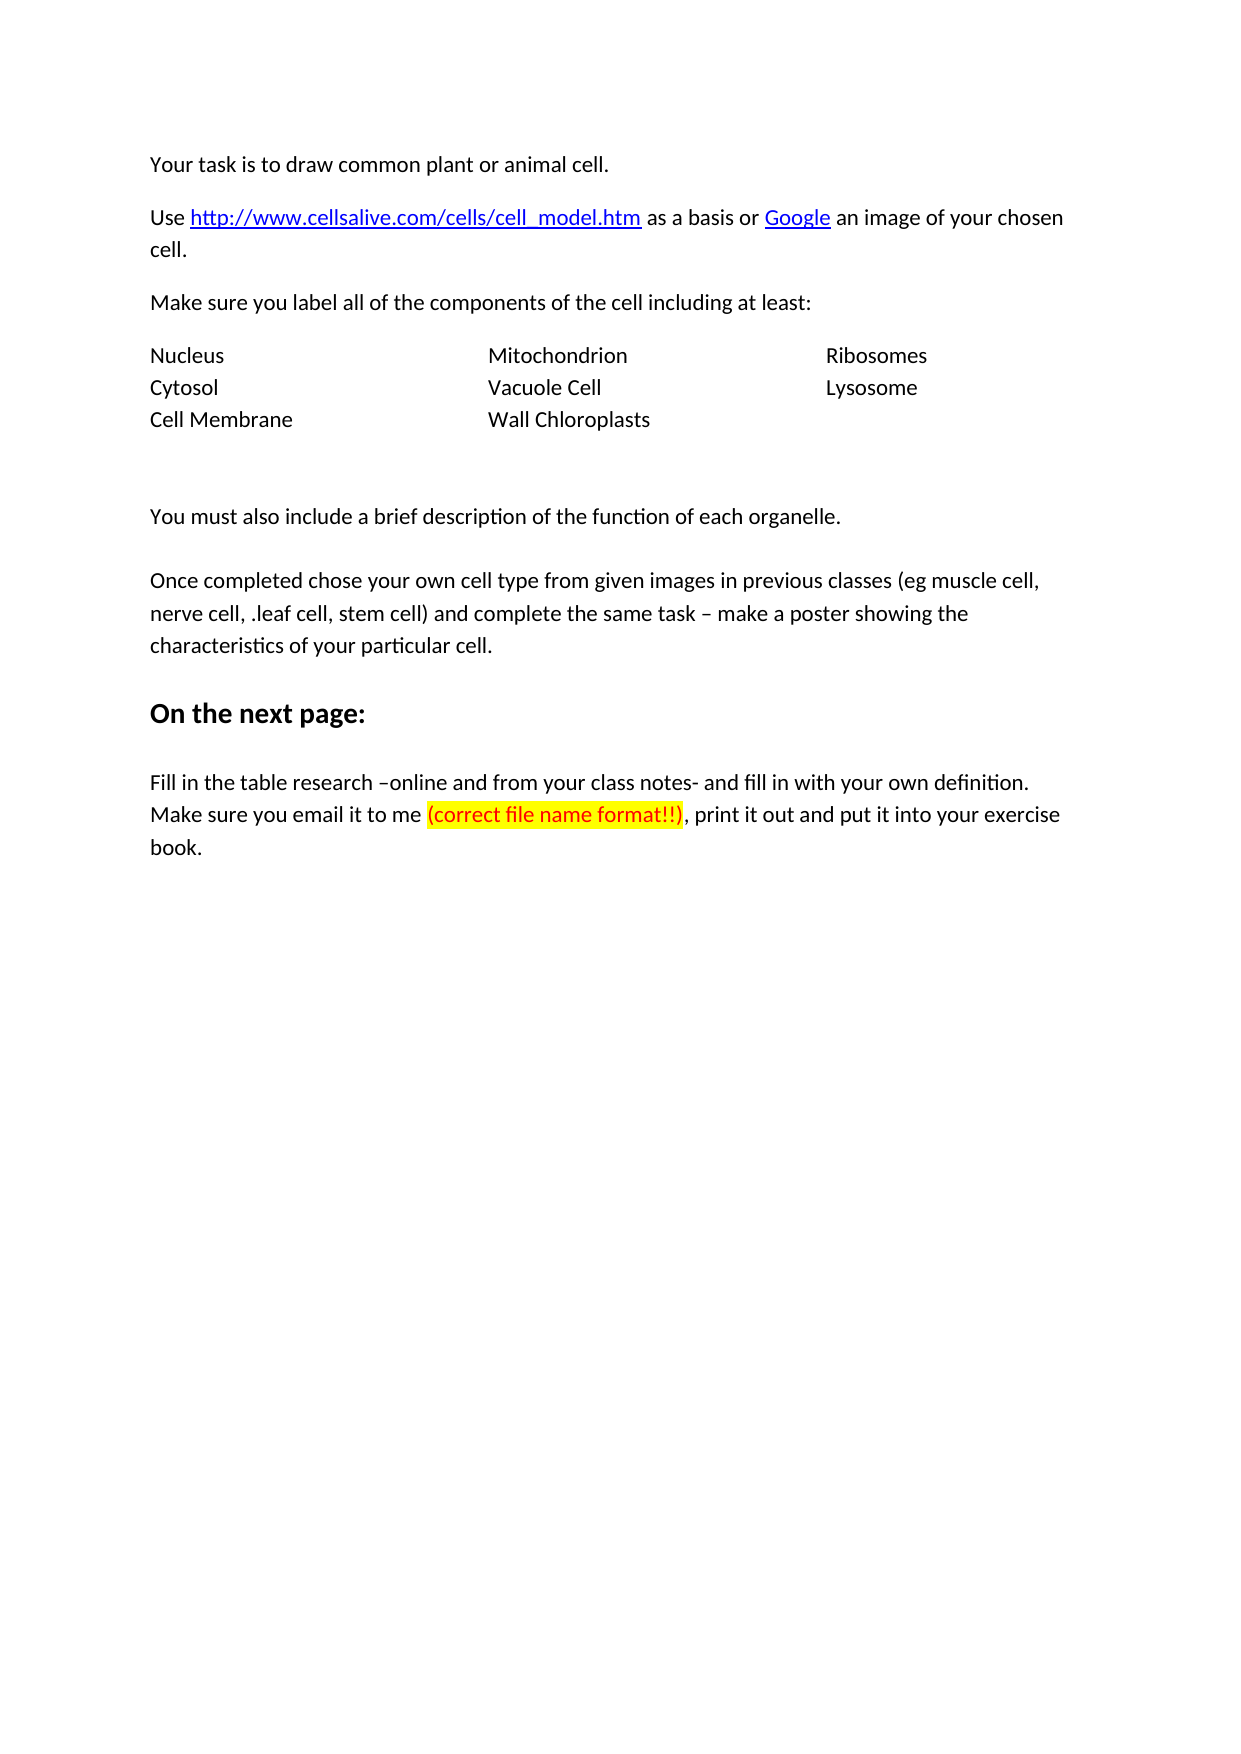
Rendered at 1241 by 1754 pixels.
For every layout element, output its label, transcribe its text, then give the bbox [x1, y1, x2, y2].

text Use http://www.cellsalive.com/cells/cell_model.htm as a basis or Google an image of your chosen cell. [150, 203, 1090, 263]
text Cell Membrane [150, 406, 414, 434]
text Wall Chloroplasts [488, 406, 752, 434]
text Nucleus [150, 341, 414, 369]
text Mitochondrion [488, 341, 752, 369]
text Your task is to draw common plant or animal cell. [150, 150, 1090, 178]
text Vacuole Cell [488, 373, 752, 401]
text Make sure you label all of the components of the cell including at least: [150, 288, 1090, 316]
text You must also include a brief description of the function of each organelle. [150, 502, 1090, 530]
text Fill in the table research –online and from your class notes- and fill in with your own definition. Make sure you email it to me (correct file name format!!), print it out and put it into your exercise book. [150, 768, 1090, 861]
text Lysosome [826, 373, 1090, 401]
text Once completed chose your own cell type from given images in previous classes (eg muscle cell, nerve cell, .leaf cell, stem cell) and complete the same task – make a poster showing the characteristics of your particular cell. [150, 567, 1090, 659]
text Ribosomes [826, 341, 1090, 369]
text On the next page: [150, 695, 1090, 731]
text Cytosol [150, 373, 414, 401]
